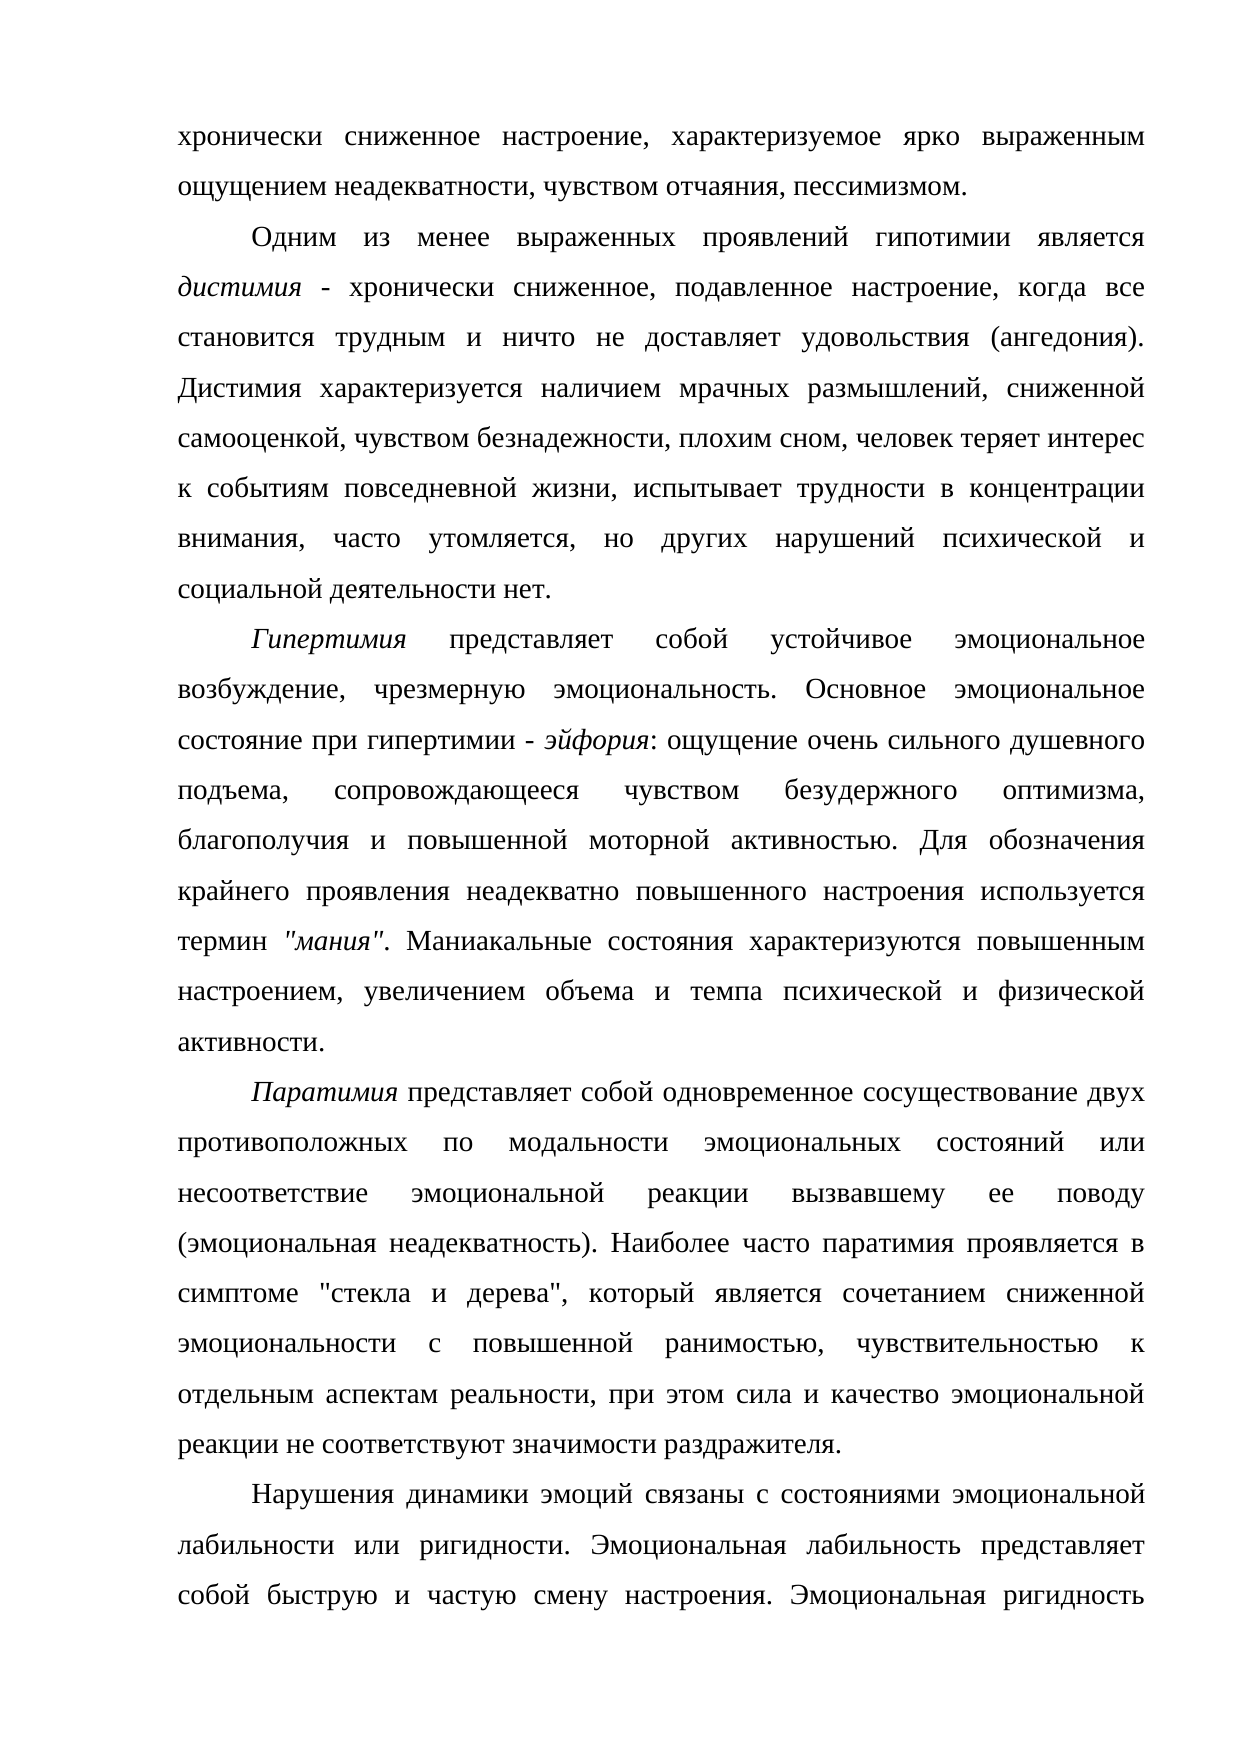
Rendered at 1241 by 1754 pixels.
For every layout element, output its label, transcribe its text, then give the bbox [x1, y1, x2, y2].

text Одним из менее выраженных проявлений гипотимии является дистимия - хронически сниженное, подавленное настроение, когда все становится трудным и ничто не доставляет удовольствия (ангедония). Дистимия характеризуется наличием мрачных размышлений, сниженной самооценкой, чувством безнадежности, плохим сном, человек теряет интерес к событиям повседневной жизни, испытывает трудности в концентрации внимания, часто утомляется, но других нарушений психической и социальной деятельности нет. [177, 219, 1146, 604]
text Паратимия представляет собой одновременное сосуществование двух противоположных по модальности эмоциональных состояний или несоответствие эмоциональной реакции вызвавшему ее поводу (эмоциональная неадекватность). Наиболее часто паратимия проявляется в симптоме "стекла и дерева", который является сочетанием сниженной эмоциональности с повышенной ранимостью, чувствительностью к отдельным аспектам реальности, при этом сила и качество эмоциональной реакции не соответствуют значимости раздражителя. [177, 1074, 1146, 1460]
text Гипертимия представляет собой устойчивое эмоциональное возбуждение, чрезмерную эмоциональность. Основное эмоциональное состояние при гипертимии - эйфория: ощущение очень сильного душевного подъема, сопровождающееся чувством безудержного оптимизма, благополучия и повышенной моторной активностью. Для обозначения крайнего проявления неадекватно повышенного настроения используется термин "мания". Маниакальные состояния характеризуются повышенным настроением, увеличением объема и темпа психической и физической активности. [177, 621, 1146, 1057]
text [177, 1477, 1146, 1611]
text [177, 118, 1146, 202]
